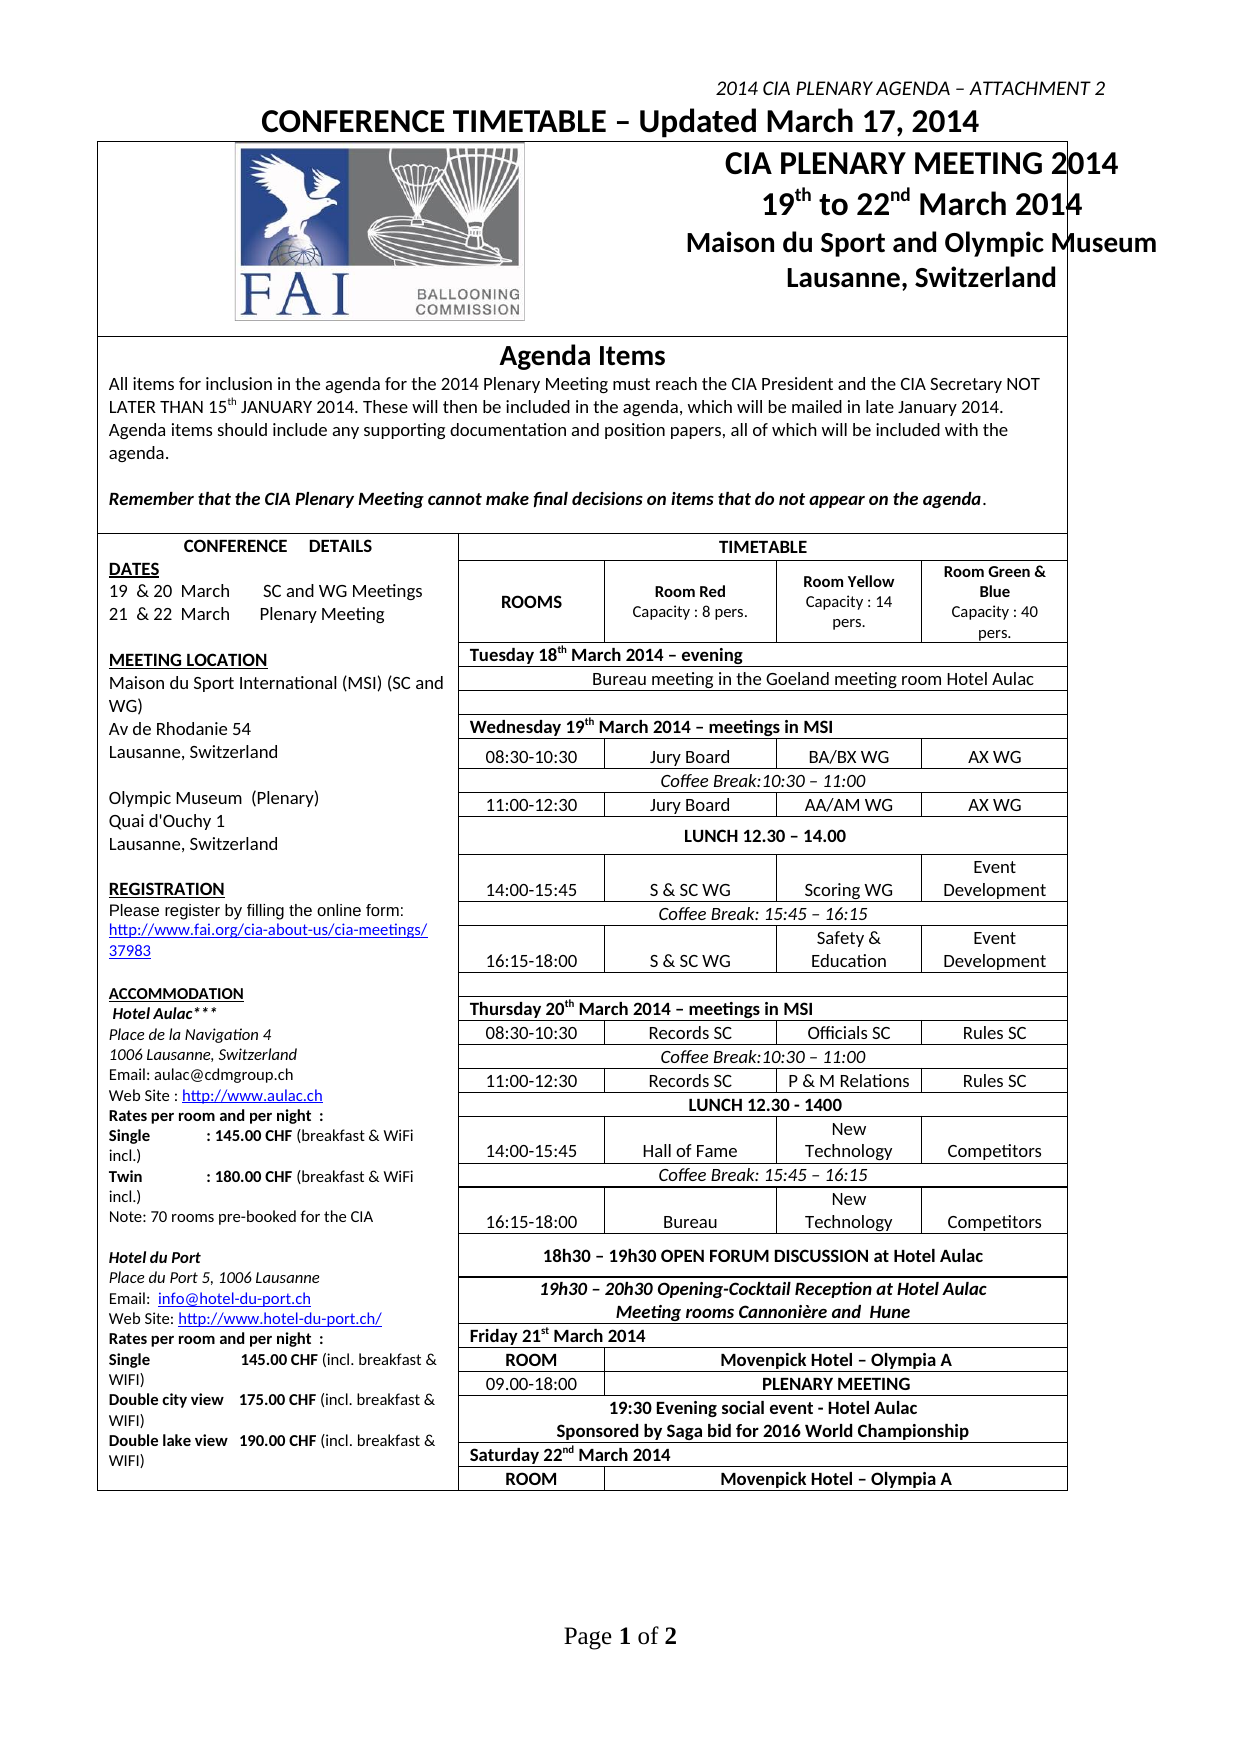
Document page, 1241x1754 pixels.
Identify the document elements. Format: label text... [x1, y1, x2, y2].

table_cell 16:15-18:00 [459, 926, 604, 972]
table_cell LUNCH 12.30 – 14.00 [459, 817, 1067, 854]
table_cell Movenpick Hotel – Olympia A [605, 1348, 1067, 1371]
table_cell ROOMS [459, 561, 604, 642]
table_cell 18h30 – 19h30 OPEN FORUM DISCUSSION at Hotel Aulac [459, 1234, 1067, 1276]
table_cell Coffee Break: 15:45 – 16:15 [459, 902, 1067, 925]
table_cell 11:00-12:30 [459, 1069, 604, 1092]
table_cell Jury Board [605, 739, 776, 768]
table_cell PLENARY MEETING [605, 1372, 1067, 1395]
table_cell P & M Relations [777, 1069, 921, 1092]
table_cell 16:15-18:00 [459, 1188, 604, 1233]
table_cell 19:30 Evening social event - Hotel Aulac Sponsored by Saga bid for 2016 World Championship [459, 1396, 1067, 1442]
table_cell Bureau [605, 1188, 776, 1233]
table_cell 14:00-15:45 [459, 855, 604, 901]
table_cell Agenda Items All items for inclusion in the agenda for the 2014 Plenary Meeting must reach the CIA President and the CIA Secretary NOT LATER THAN 15th JANUARY 2014. These will then be included in the agenda, which will be mailed in late January 2014. Agenda items should include any supporting documentation and position papers, all of which will be included with the agenda. Remember that the CIA Plenary Meeting cannot make final decisions on items that do not appear on the agenda. [98, 337, 1067, 533]
table_cell Records SC [605, 1069, 776, 1092]
table_cell Coffee Break:10:30 – 11:00 [459, 1045, 1067, 1068]
table_cell 09.00-18:00 [459, 1372, 604, 1395]
table_cell Safety & Education [777, 926, 921, 972]
table_cell Officials SC [777, 1021, 921, 1044]
table_cell AX WG [922, 739, 1067, 768]
table_cell Hall of Fame [605, 1117, 776, 1162]
table_cell Records SC [605, 1021, 776, 1044]
table_cell Bureau meeting in the Goeland meeting room Hotel Aulac [459, 667, 1067, 690]
table_cell Room Green & Blue Capacity : 40 pers. [922, 561, 1067, 642]
table_cell [459, 691, 1067, 714]
table_cell Jury Board [605, 793, 776, 816]
table_cell BA/BX WG [777, 739, 921, 768]
table_cell 08:30-10:30 [459, 739, 604, 768]
table_header [98, 142, 1067, 336]
table_cell Movenpick Hotel – Olympia A [605, 1467, 1067, 1490]
table_cell CONFERENCE DETAILS DATES 19 & 20 March SC and WG Meetings 21 & 22 March Plenary Meeting MEETING LOCATION Maison du Sport International (MSI) (SC and WG) Av de Rhodanie 54 Lausanne, Switzerland Olympic Museum (Plenary) Quai d'Ouchy 1 Lausanne, Switzerland REGISTRATION Please register by filling the online form: http://www.fai.org/cia-about-us/cia-meetings/37983 ACCOMMODATION Hotel Aulac*** Place de la Navigation 4 1006 Lausanne, Switzerland Email: aulac@cdmgroup.ch Web Site : http://www.aulac.ch Rates per room and per night : Single : 145.00 CHF (breakfast & WiFi incl.) Twin : 180.00 CHF (breakfast & WiFi incl.) Note: 70 rooms pre-booked for the CIA Hotel du Port Place du Port 5, 1006 Lausanne Email: info@hotel-du-port.ch Web Site: http://www.hotel-du-port.ch/ Rates per room and per night : Single 145.00 CHF (incl. breakfast & WIFI) Double city view 175.00 CHF (incl. breakfast & WIFI) Double lake view 190.00 CHF (incl. breakfast & WIFI) Note: 5 rooms pre-booked from 18 - 23 MAR Each attendee is responsible for booking their own hotel rooms. Please use the CIA Conference Registration page to download hotel reservation forms: http://www.fai.org/cia-about-us/cia-meetings/37983 [98, 534, 458, 1490]
table_cell S & SC WG [605, 926, 776, 972]
table_cell AX WG [922, 793, 1067, 816]
table_cell Wednesday 19th March 2014 – meetings in MSI [459, 715, 1067, 738]
table_cell 19h30 – 20h30 Opening-Cocktail Reception at Hotel Aulac Meeting rooms Cannonière and Hune [459, 1278, 1067, 1323]
table_cell New Technology [777, 1188, 921, 1233]
table_cell ROOM [459, 1467, 604, 1490]
table_cell Competitors [922, 1188, 1067, 1233]
table_cell ROOM [459, 1348, 604, 1371]
table_cell S & SC WG [605, 855, 776, 901]
table_cell New Technology [777, 1117, 921, 1162]
table_cell Event Development [922, 855, 1067, 901]
table_cell Rules SC [922, 1021, 1067, 1044]
table_cell Scoring WG [777, 855, 921, 901]
subtitle CONFERENCE TIMETABLE – Updated March 17, 2014 [135, 100, 1105, 141]
table_cell Room Red Capacity : 8 pers. [605, 561, 776, 642]
table_cell Thursday 20th March 2014 – meetings in MSI [459, 997, 1067, 1020]
table_cell Room Yellow Capacity : 14 pers. [777, 561, 921, 642]
table_cell Coffee Break: 15:45 – 16:15 [459, 1164, 1067, 1186]
table_cell [459, 973, 1067, 996]
table_cell 11:00-12:30 [459, 793, 604, 816]
picture [234, 142, 525, 321]
table_cell TIMETABLE [459, 534, 1067, 560]
table_cell Friday 21st March 2014 [459, 1324, 1067, 1347]
table_cell Coffee Break:10:30 – 11:00 [459, 769, 1067, 792]
table_cell 14:00-15:45 [459, 1117, 604, 1162]
table_cell Event Development [922, 926, 1067, 972]
table_cell Tuesday 18th March 2014 – evening [459, 643, 1067, 666]
table_cell Competitors [922, 1117, 1067, 1162]
table_cell Rules SC [922, 1069, 1067, 1092]
table_cell 08:30-10:30 [459, 1021, 604, 1044]
table_cell AA/AM WG [777, 793, 921, 816]
table_cell Saturday 22nd March 2014 [459, 1443, 1067, 1466]
table_cell LUNCH 12.30 - 1400 [459, 1093, 1067, 1116]
